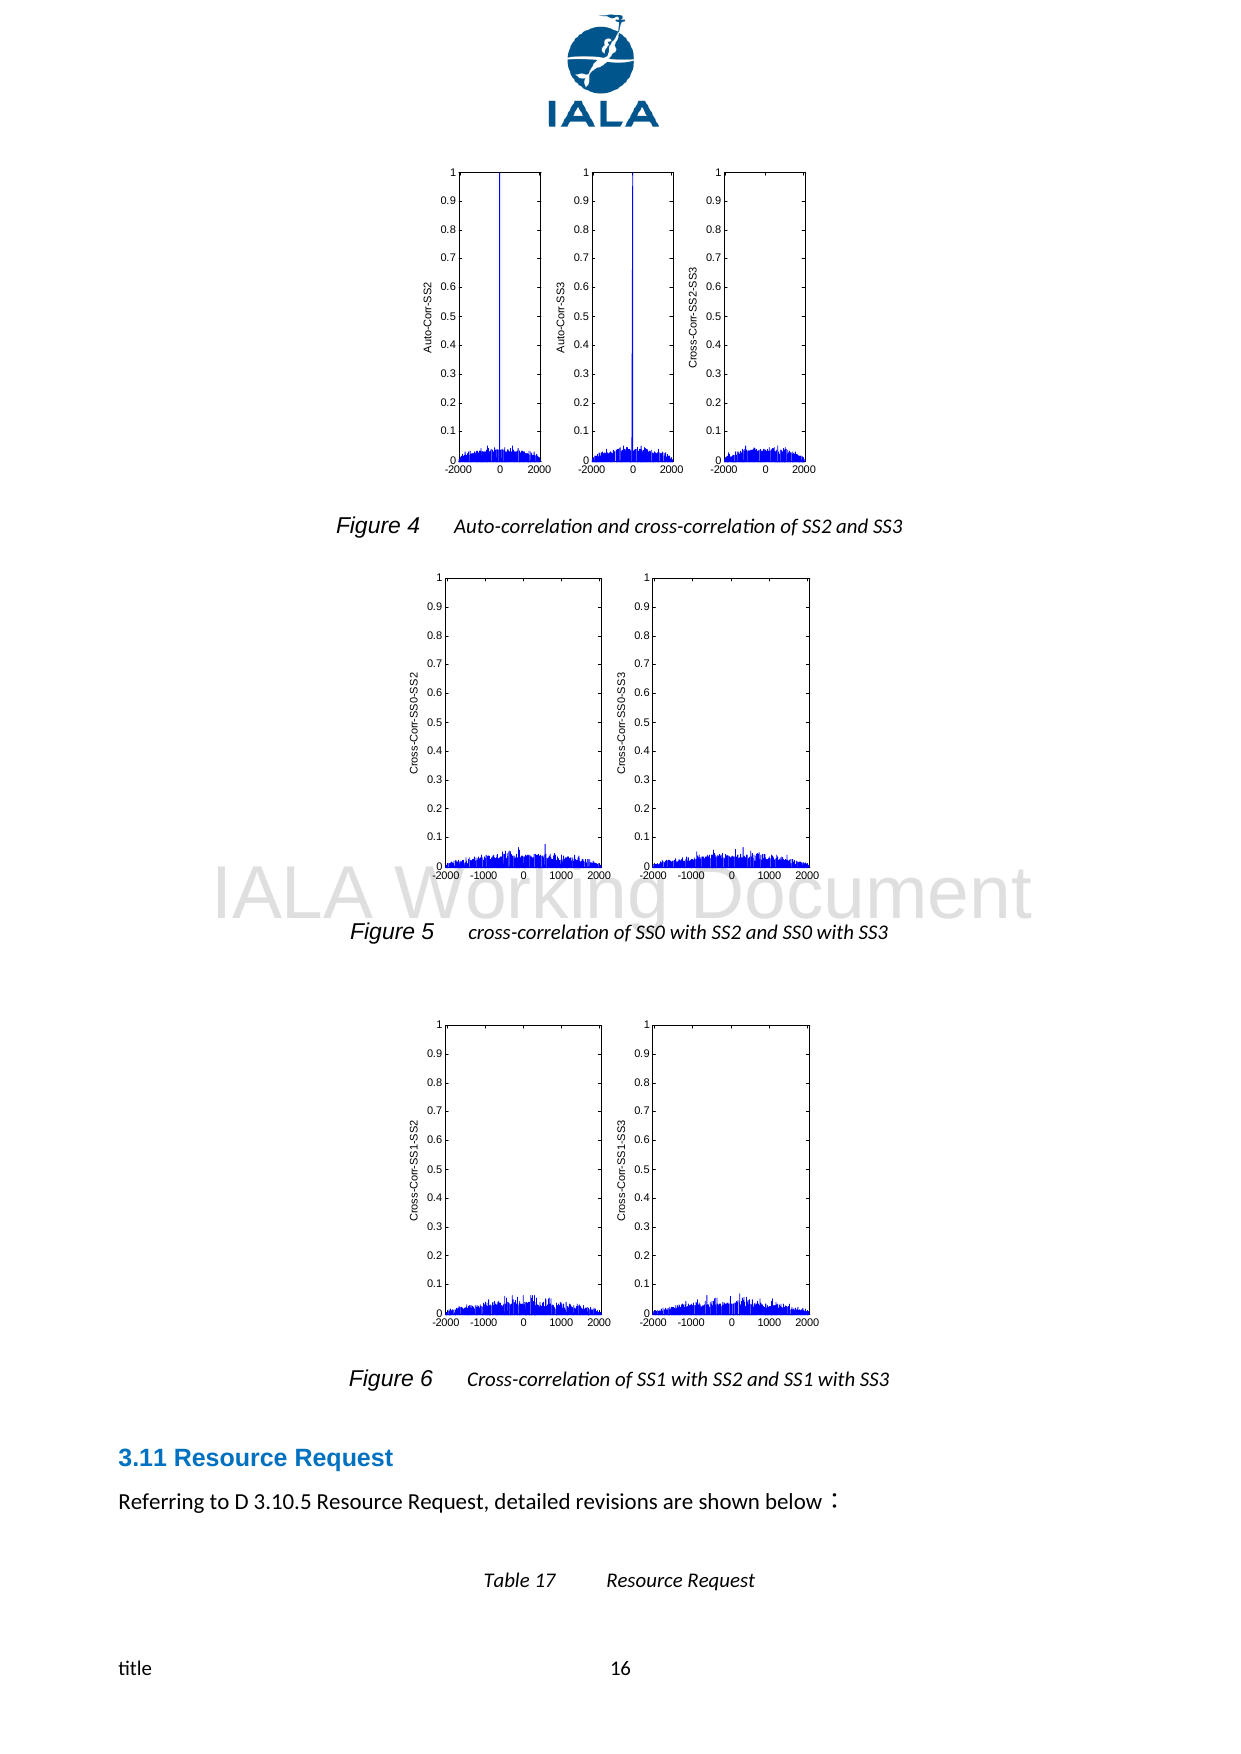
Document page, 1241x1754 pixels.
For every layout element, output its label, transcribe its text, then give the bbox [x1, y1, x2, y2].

text Cross-correlation of SS1 with SS2 and SS1 with SS3 [118, 1365, 1122, 1392]
subtitle 3.11 Resource Request [118, 1443, 1122, 1472]
text cross-correlation of SS0 with SS2 and SS0 with SS3 [118, 918, 1122, 945]
text Resource Request [118, 1567, 1122, 1593]
text Referring to D 3.10.5 Resource Request, detailed revisions are shown below： [118, 1484, 1122, 1516]
text Auto-correlation and cross-correlation of SS2 and SS3 [118, 512, 1122, 539]
picture [542, 4, 662, 133]
